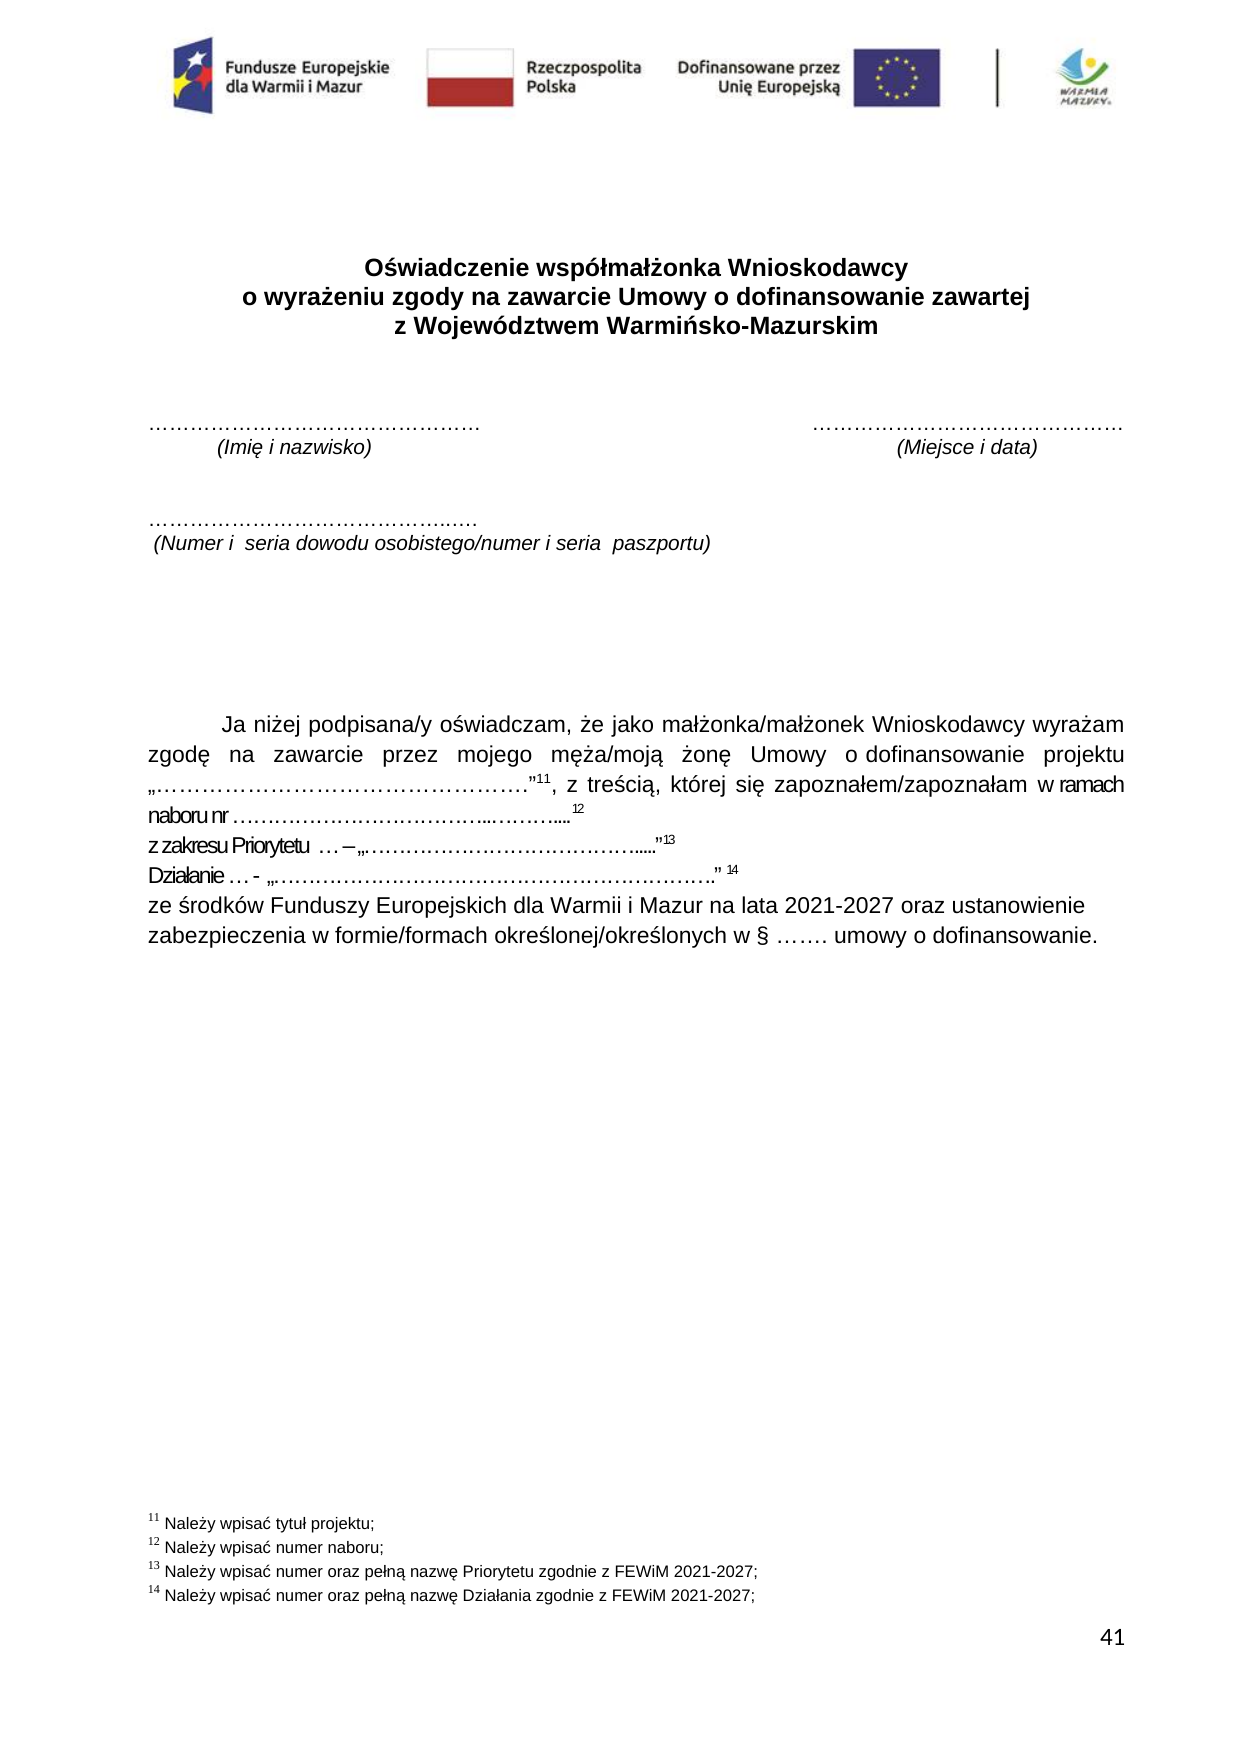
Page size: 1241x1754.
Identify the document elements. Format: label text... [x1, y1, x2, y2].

text ……………………………………..…. [148, 507, 1125, 531]
text (Numer i seria dowodu osobistego/numer i seria paszportu) [148, 531, 1125, 555]
picture [155, 18, 1127, 128]
title (Imię i nazwisko) (Miejsce i data) [148, 435, 1125, 459]
text Oświadczenie współmałżonka Wnioskodawcy [148, 253, 1125, 282]
title ………………………………………… ……………………………………… [148, 411, 1125, 435]
title Działanie … - „……………………………………………………….” [148, 862, 1125, 888]
title z zakresu Priorytetu … – „………………………………….....” [148, 832, 1125, 858]
text o wyrażeniu zgody na zawarcie Umowy o dofinansowanie zawartej [148, 282, 1125, 311]
text z Województwem Warmińsko-Mazurskim [148, 311, 1125, 339]
title Ja niżej podpisana/y oświadczam, że jako małżonka/małżonek Wnioskodawcy wyrażam zgodę na zawarcie przez mojego męża/moją żonę Umowy o dofinansowanie projektu „………………………………………….”, z treścią, której się zapoznałem/zapoznałam w ramach naboru nr ………………………………..……….... [148, 711, 1125, 828]
title ze środków Funduszy Europejskich dla Warmii i Mazur na lata 2021-2027 oraz ustanowienie zabezpieczenia w formie/formach określonej/określonych w § ……. umowy o dofinansowanie. [148, 892, 1125, 949]
